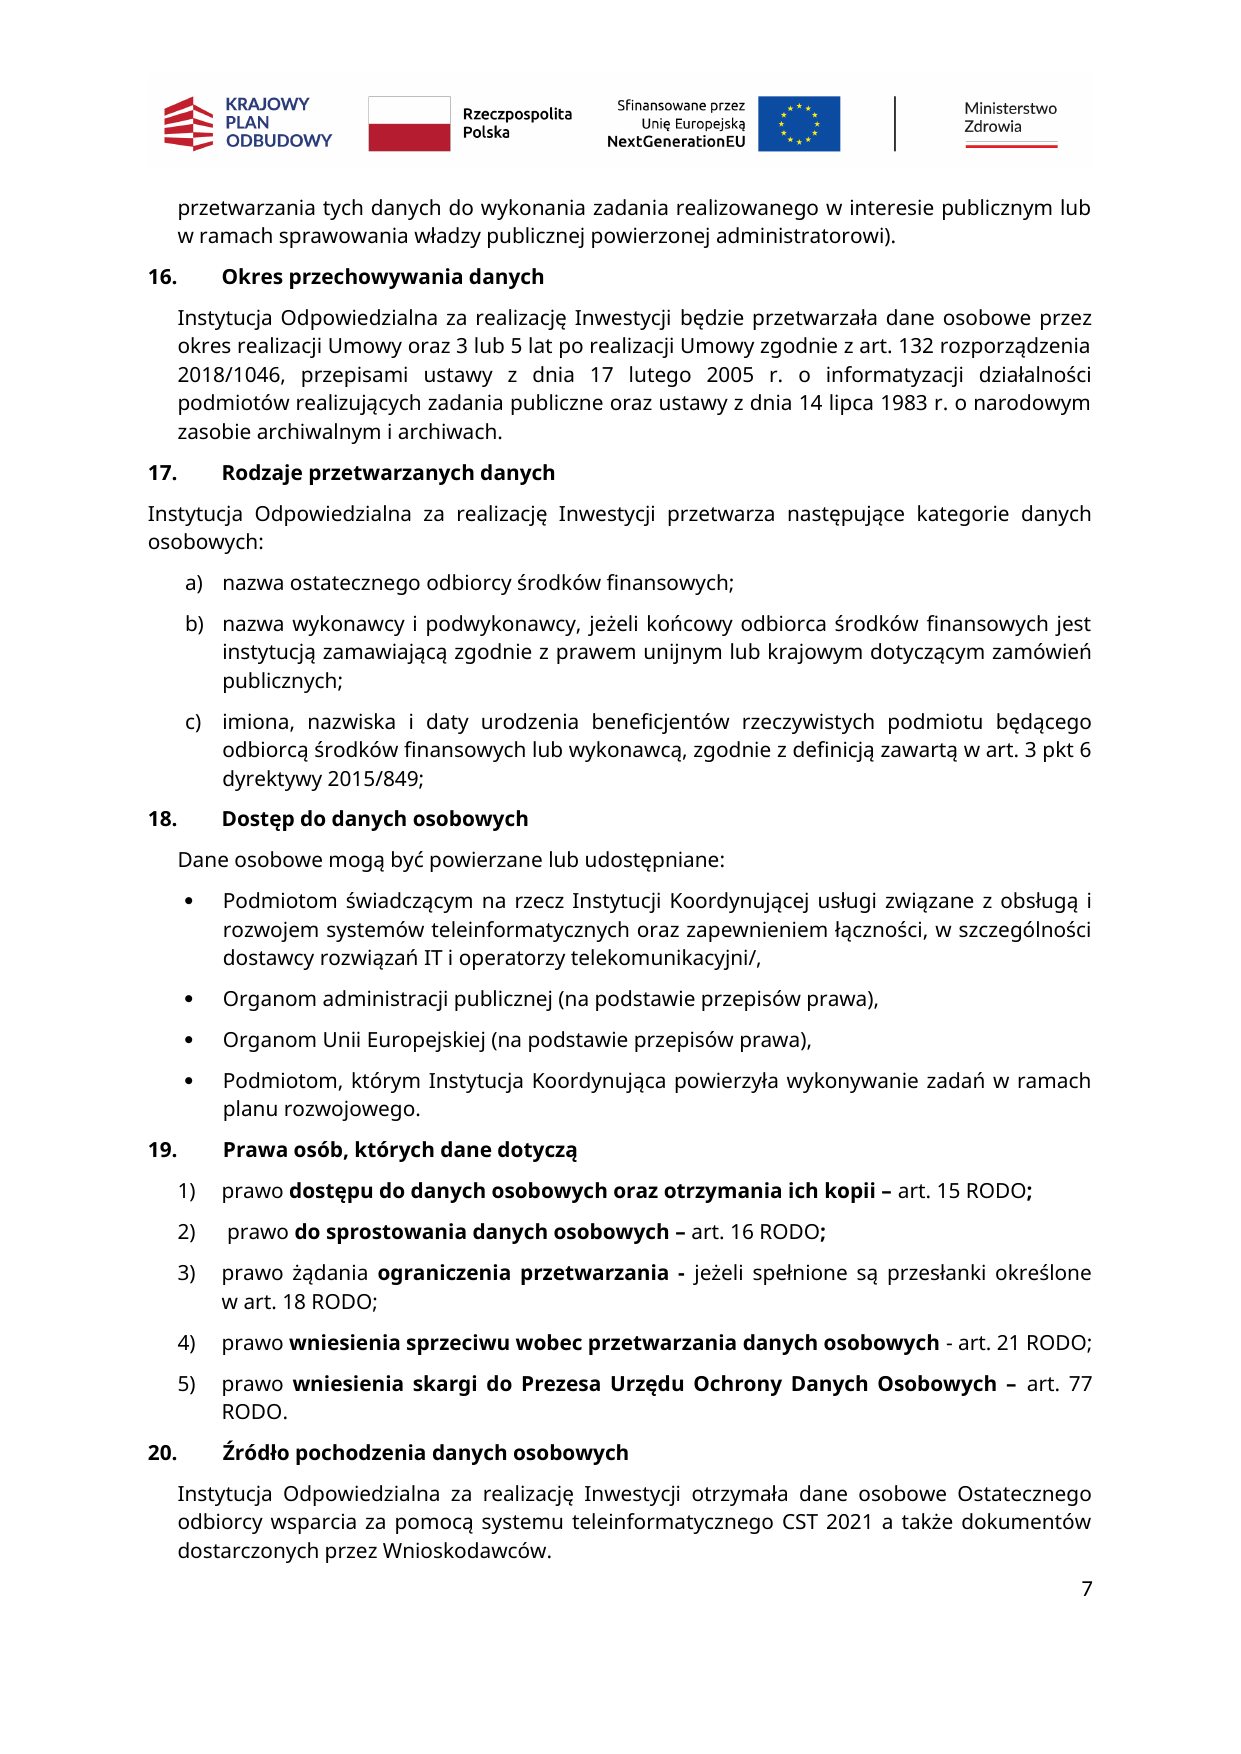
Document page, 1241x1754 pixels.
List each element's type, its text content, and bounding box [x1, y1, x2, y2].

text Dane osobowe mogą być powierzane lub udostępniane: [148, 846, 1093, 874]
list Prawa osób, których dane dotyczą [148, 1136, 1093, 1164]
list Organom administracji publicznej (na podstawie przepisów prawa), [185, 984, 1093, 1013]
list Podmiotom, którym Instytucja Koordynująca powierzyła wykonywanie zadań w ramach planu rozwojowego. [185, 1066, 1093, 1123]
text c) imiona, nazwiska i daty urodzenia beneficjentów rzeczywistych podmiotu będącego odbiorcą środków finansowych lub wykonawcą, zgodnie z definicją zawartą w art. 3 pkt 6 dyrektywy 2015/849; [185, 707, 1093, 792]
text Instytucja Odpowiedzialna za realizację Inwestycji będzie przetwarzała dane osobowe przez okres realizacji Umowy oraz 3 lub 5 lat po realizacji Umowy zgodnie z art. 132 rozporządzenia 2018/1046, przepisami ustawy z dnia 17 lutego 2005 r. o informatyzacji działalności podmiotów realizujących zadania publiczne oraz ustawy z dnia 14 lipca 1983 r. o narodowym zasobie archiwalnym i archiwach. [148, 303, 1093, 445]
list Dostęp do danych osobowych [148, 804, 1093, 833]
list prawo do sprostowania danych osobowych – art. 16 RODO; [177, 1217, 1093, 1246]
list prawo dostępu do danych osobowych oraz otrzymania ich kopii – art. 15 RODO; [177, 1176, 1093, 1205]
list Podmiotom świadczącym na rzecz Instytucji Koordynującej usługi związane z obsługą i rozwojem systemów teleinformatycznych oraz zapewnieniem łączności, w szczególności dostawcy rozwiązań IT i operatorzy telekomunikacyjni/, [185, 886, 1093, 972]
text Instytucja Odpowiedzialna za realizację Inwestycji przetwarza następujące kategorie danych osobowych: [148, 499, 1093, 556]
list Organom Unii Europejskiej (na podstawie przepisów prawa), [185, 1025, 1093, 1054]
text a) nazwa ostatecznego odbiorcy środków finansowych; [185, 568, 1093, 596]
list prawo wniesienia sprzeciwu wobec przetwarzania danych osobowych - art. 21 RODO; [177, 1328, 1093, 1356]
text Instytucja Odpowiedzialna za realizację Inwestycji otrzymała dane osobowe Ostatecznego odbiorcy wsparcia za pomocą systemu teleinformatycznego CST 2021 a także dokumentów dostarczonych przez Wnioskodawców. [177, 1479, 1093, 1564]
list Okres przechowywania danych [148, 262, 1093, 291]
list prawo żądania ograniczenia przetwarzania - jeżeli spełnione są przesłanki określone w art. 18 RODO; [177, 1258, 1093, 1315]
list Źródło pochodzenia danych osobowych [148, 1438, 1093, 1466]
picture [147, 73, 1093, 168]
list prawo wniesienia skargi do Prezesa Urzędu Ochrony Danych Osobowych – art. 77 RODO. [177, 1369, 1093, 1426]
text b) nazwa wykonawcy i podwykonawcy, jeżeli końcowy odbiorca środków finansowych jest instytucją zamawiającą zgodnie z prawem unijnym lub krajowym dotyczącym zamówień publicznych; [185, 609, 1093, 694]
list Rodzaje przetwarzanych danych [148, 458, 1093, 486]
